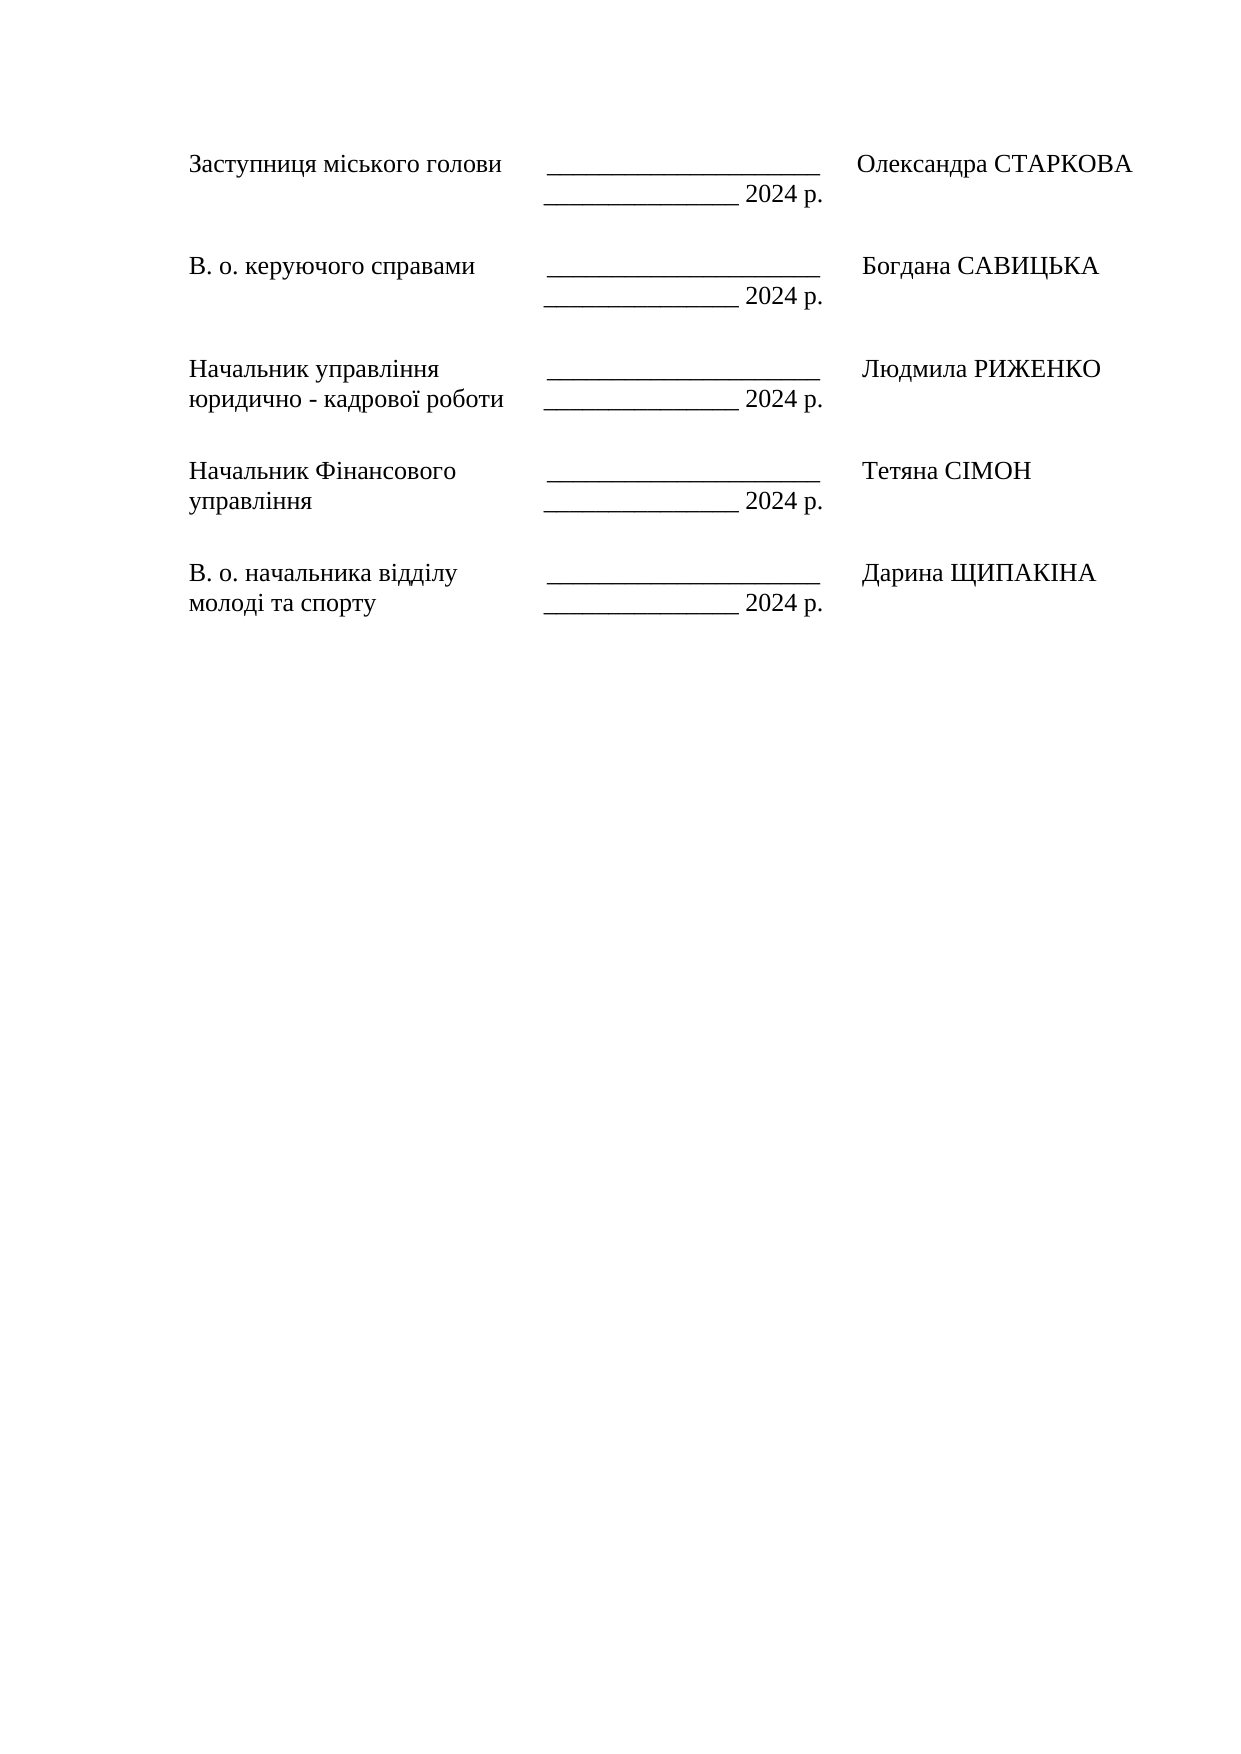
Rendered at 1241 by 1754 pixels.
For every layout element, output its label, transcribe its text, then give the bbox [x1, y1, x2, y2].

table_cell В. о. начальника відділу молоді та спорту [177, 557, 516, 660]
table_header _____________________ _______________ 2024 р. [516, 148, 851, 250]
table_cell Тетяна СІМОН [851, 455, 1137, 557]
table_cell Дарина ЩИПАКІНА [851, 557, 1137, 660]
table_cell Начальник Фінансового управління [177, 455, 516, 557]
table_header Заступниця міського голови [177, 148, 516, 250]
table_cell _____________________ _______________ 2024 р. [516, 250, 851, 353]
table_cell Людмила РИЖЕНКО [851, 353, 1137, 455]
table_cell В. о. керуючого справами [177, 250, 516, 353]
table_cell _____________________ _______________ 2024 р. [516, 455, 851, 557]
table_cell _____________________ _______________ 2024 р. [516, 557, 851, 660]
table_cell _____________________ _______________ 2024 р. [516, 353, 851, 455]
table_cell Начальник управління юридично - кадрової роботи [177, 353, 516, 455]
table_cell Богдана САВИЦЬКА [851, 250, 1137, 353]
table_header Олександра СТАРКОВА [851, 148, 1137, 250]
